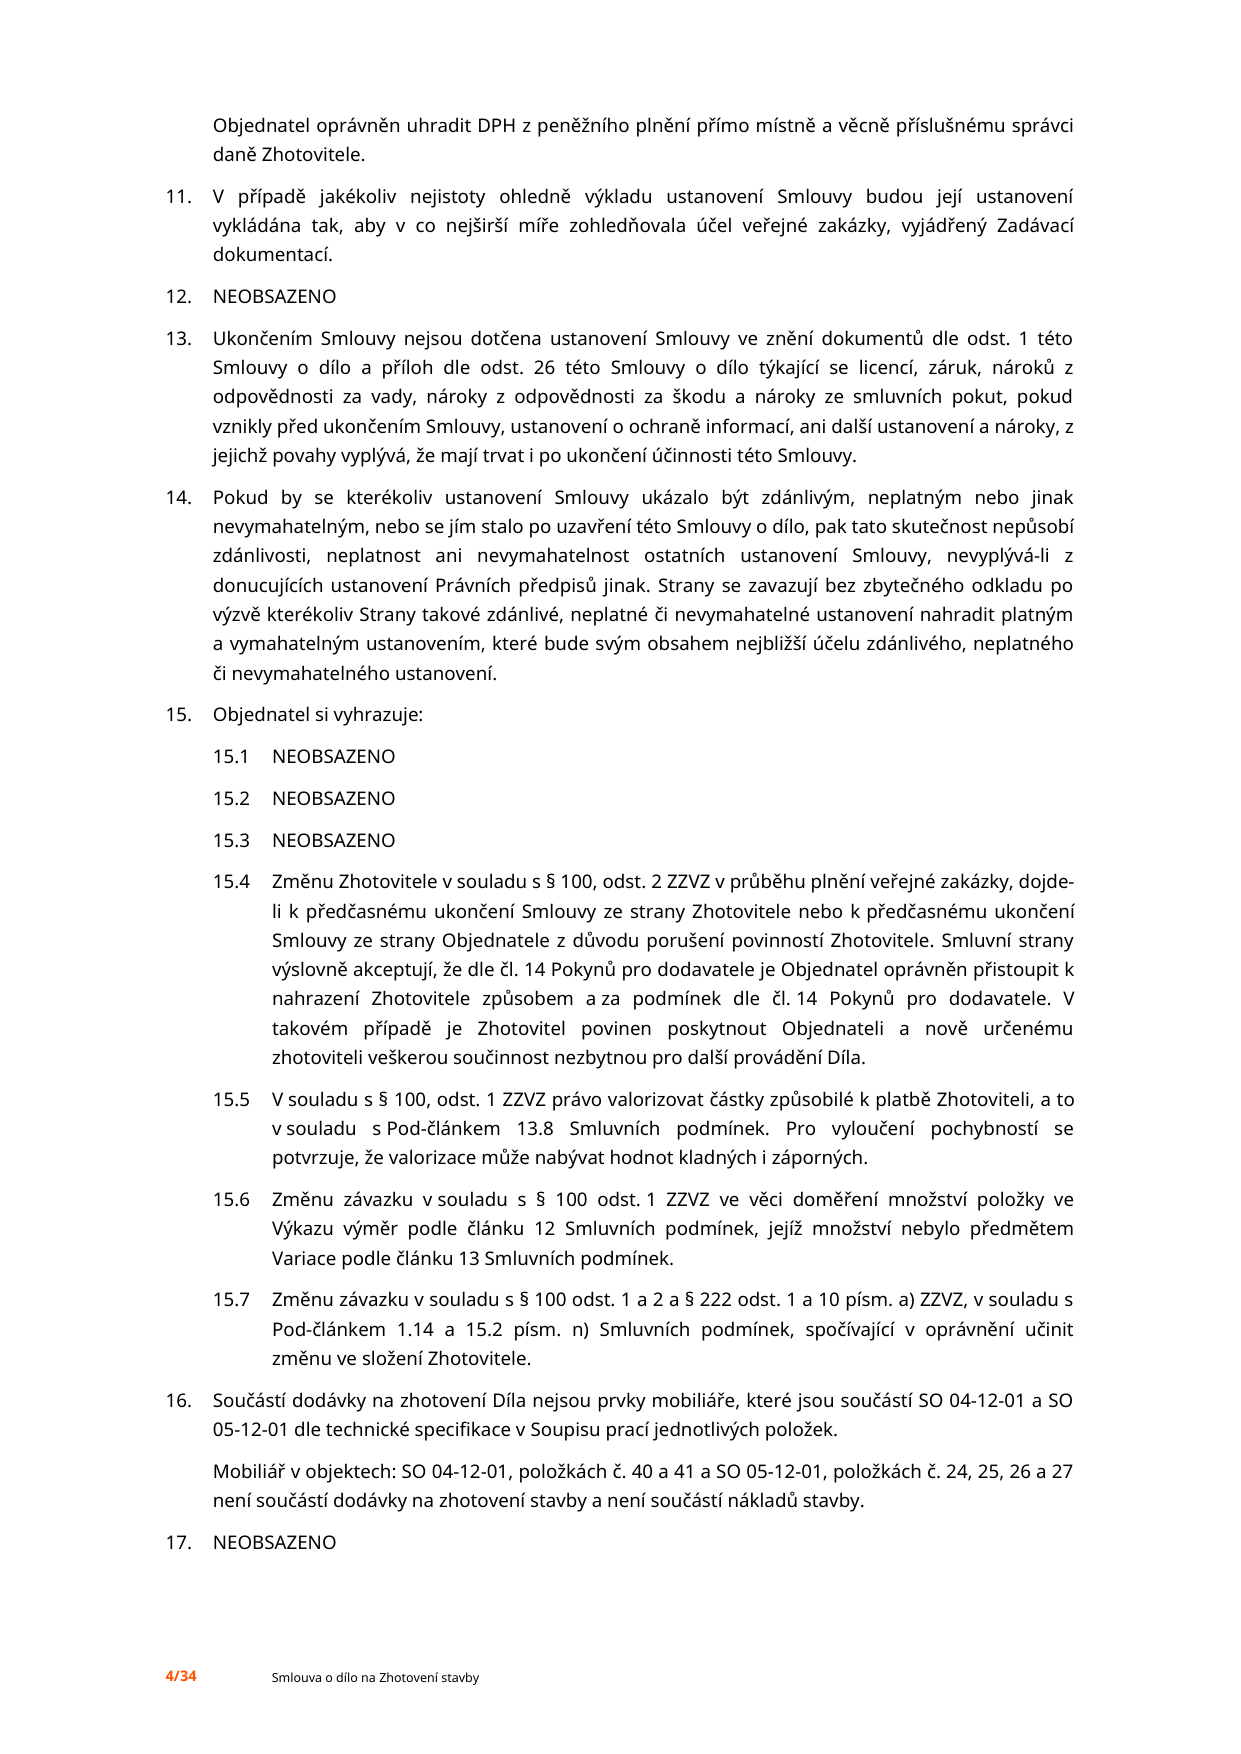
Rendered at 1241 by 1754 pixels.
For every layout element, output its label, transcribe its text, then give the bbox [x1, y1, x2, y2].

text Objednatel si vyhrazuje: [165, 702, 1075, 727]
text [165, 112, 1075, 167]
text V souladu s § 100, odst. 1 ZZVZ právo valorizovat částky způsobilé k platbě Zhotoviteli, a to v souladu s Pod-článkem 13.8 Smluvních podmínek. Pro vyloučení pochybností se potvrzuje, že valorizace může nabývat hodnot kladných i záporných. [213, 1086, 1075, 1170]
text Ukončením Smlouvy nejsou dotčena ustanovení Smlouvy ve znění dokumentů dle odst. 1 této Smlouvy o dílo a příloh dle odst. 26 této Smlouvy o dílo týkající se licencí, záruk, nároků z odpovědnosti za vady, nároky z odpovědnosti za škodu a nároky ze smluvních pokut, pokud vznikly před ukončením Smlouvy, ustanovení o ochraně informací, ani další ustanovení a nároky, z jejichž povahy vyplývá, že mají trvat i po ukončení účinnosti této Smlouvy. [165, 325, 1075, 468]
text Změnu Zhotovitele v souladu s § 100, odst. 2 ZZVZ v průběhu plnění veřejné zakázky, dojde-li k předčasnému ukončení Smlouvy ze strany Zhotovitele nebo k předčasnému ukončení Smlouvy ze strany Objednatele z důvodu porušení povinností Zhotovitele. Smluvní strany výslovně akceptují, že dle čl. 14 Pokynů pro dodavatele je Objednatel oprávněn přistoupit k nahrazení Zhotovitele způsobem a za podmínek dle čl. 14 Pokynů pro dodavatele. V takovém případě je Zhotovitel povinen poskytnout Objednateli a nově určenému zhotoviteli veškerou součinnost nezbytnou pro další provádění Díla. [213, 869, 1075, 1070]
text NEOBSAZENO [213, 827, 1075, 852]
text Součástí dodávky na zhotovení Díla nejsou prvky mobiliáře, které jsou součástí SO 04-12-01 a SO 05-12-01 dle technické specifikace v Soupisu prací jednotlivých položek. [165, 1387, 1075, 1442]
text Změnu závazku v souladu s § 100 odst. 1 a 2 a § 222 odst. 1 a 10 písm. a) ZZVZ, v souladu s Pod-článkem 1.14 a 15.2 písm. n) Smluvních podmínek, spočívající v oprávnění učinit změnu ve složení Zhotovitele. [213, 1287, 1075, 1371]
text Pokud by se kterékoliv ustanovení Smlouvy ukázalo být zdánlivým, neplatným nebo jinak nevymahatelným, nebo se jím stalo po uzavření této Smlouvy o dílo, pak tato skutečnost nepůsobí zdánlivosti, neplatnost ani nevymahatelnost ostatních ustanovení Smlouvy, nevyplývá-li z donucujících ustanovení Právních předpisů jinak. Strany se zavazují bez zbytečného odkladu po výzvě kterékoliv Strany takové zdánlivé, neplatné či nevymahatelné ustanovení nahradit platným a vymahatelným ustanovením, které bude svým obsahem nejbližší účelu zdánlivého, neplatného či nevymahatelného ustanovení. [165, 484, 1075, 685]
text NEOBSAZENO [165, 283, 1075, 309]
text Změnu závazku v souladu s § 100 odst. 1 ZZVZ ve věci doměření množství položky ve Výkazu výměr podle článku 12 Smluvních podmínek, jejíž množství nebylo předmětem Variace podle článku 13 Smluvních podmínek. [213, 1186, 1075, 1270]
text NEOBSAZENO [165, 1529, 1075, 1554]
text NEOBSAZENO [213, 785, 1075, 811]
text V případě jakékoliv nejistoty ohledně výkladu ustanovení Smlouvy budou její ustanovení vykládána tak, aby v co nejširší míře zohledňovala účel veřejné zakázky, vyjádřený Zadávací dokumentací. [165, 183, 1075, 267]
text NEOBSAZENO [213, 743, 1075, 769]
list Mobiliář v objektech: SO 04-12-01, položkách č. 40 a 41 a SO 05-12-01, položkách č. 24, 25, 26 a 27 není součástí dodávky na zhotovení stavby a není součástí nákladů stavby. [213, 1458, 1075, 1513]
